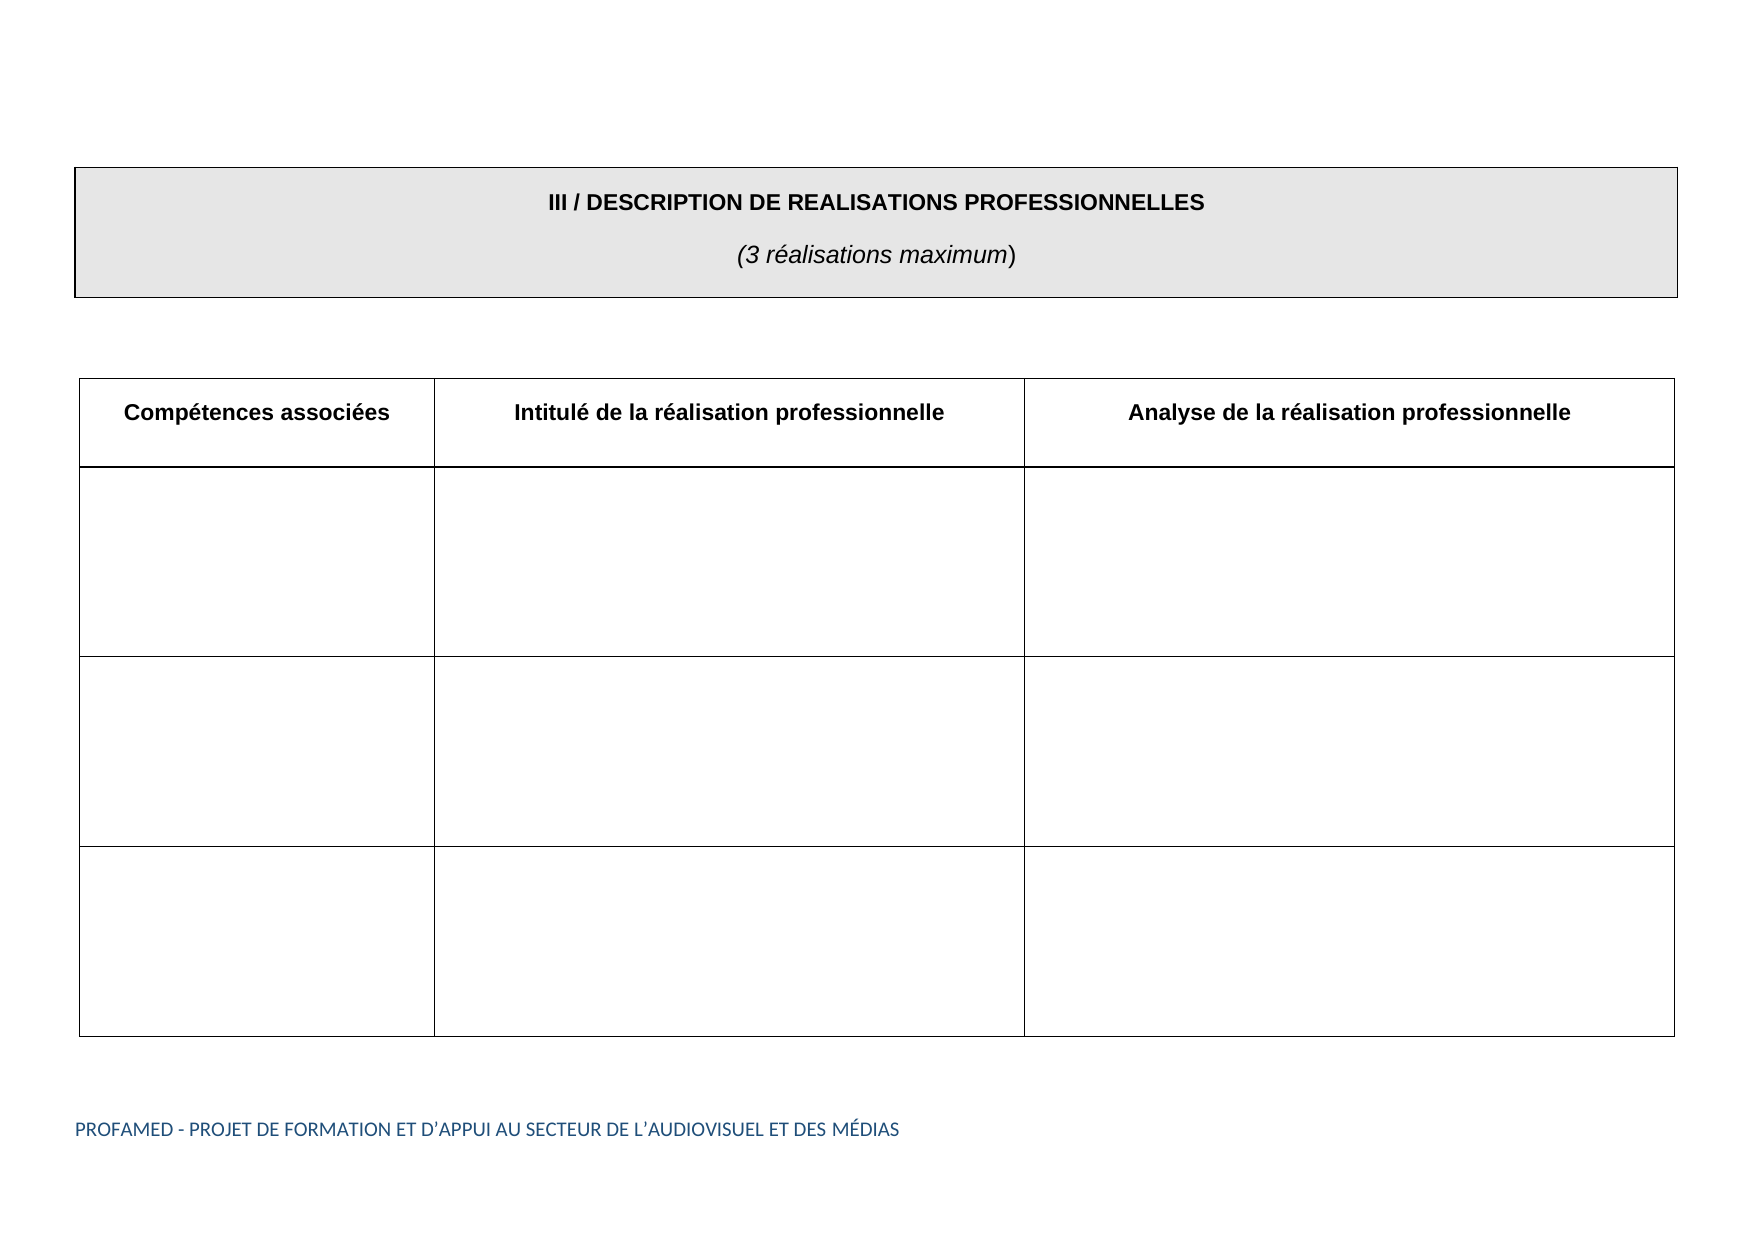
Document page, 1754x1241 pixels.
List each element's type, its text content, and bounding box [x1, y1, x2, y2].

table_cell [1025, 657, 1674, 846]
table_cell [80, 657, 434, 846]
table_header Analyse de la réalisation professionnelle [1025, 379, 1674, 466]
table_header Compétences associées [80, 379, 434, 466]
table_cell [80, 847, 434, 1036]
table_cell [1025, 847, 1674, 1036]
table_cell [80, 468, 434, 656]
table_cell [435, 468, 1024, 656]
table_cell [435, 657, 1024, 846]
table_header III / DESCRIPTION DE REALISATIONS PROFESSIONNELLES (3 réalisations maximum) [76, 168, 1677, 297]
table_cell [1025, 468, 1674, 656]
table_header Intitulé de la réalisation professionnelle [435, 379, 1024, 466]
table_cell [435, 847, 1024, 1036]
